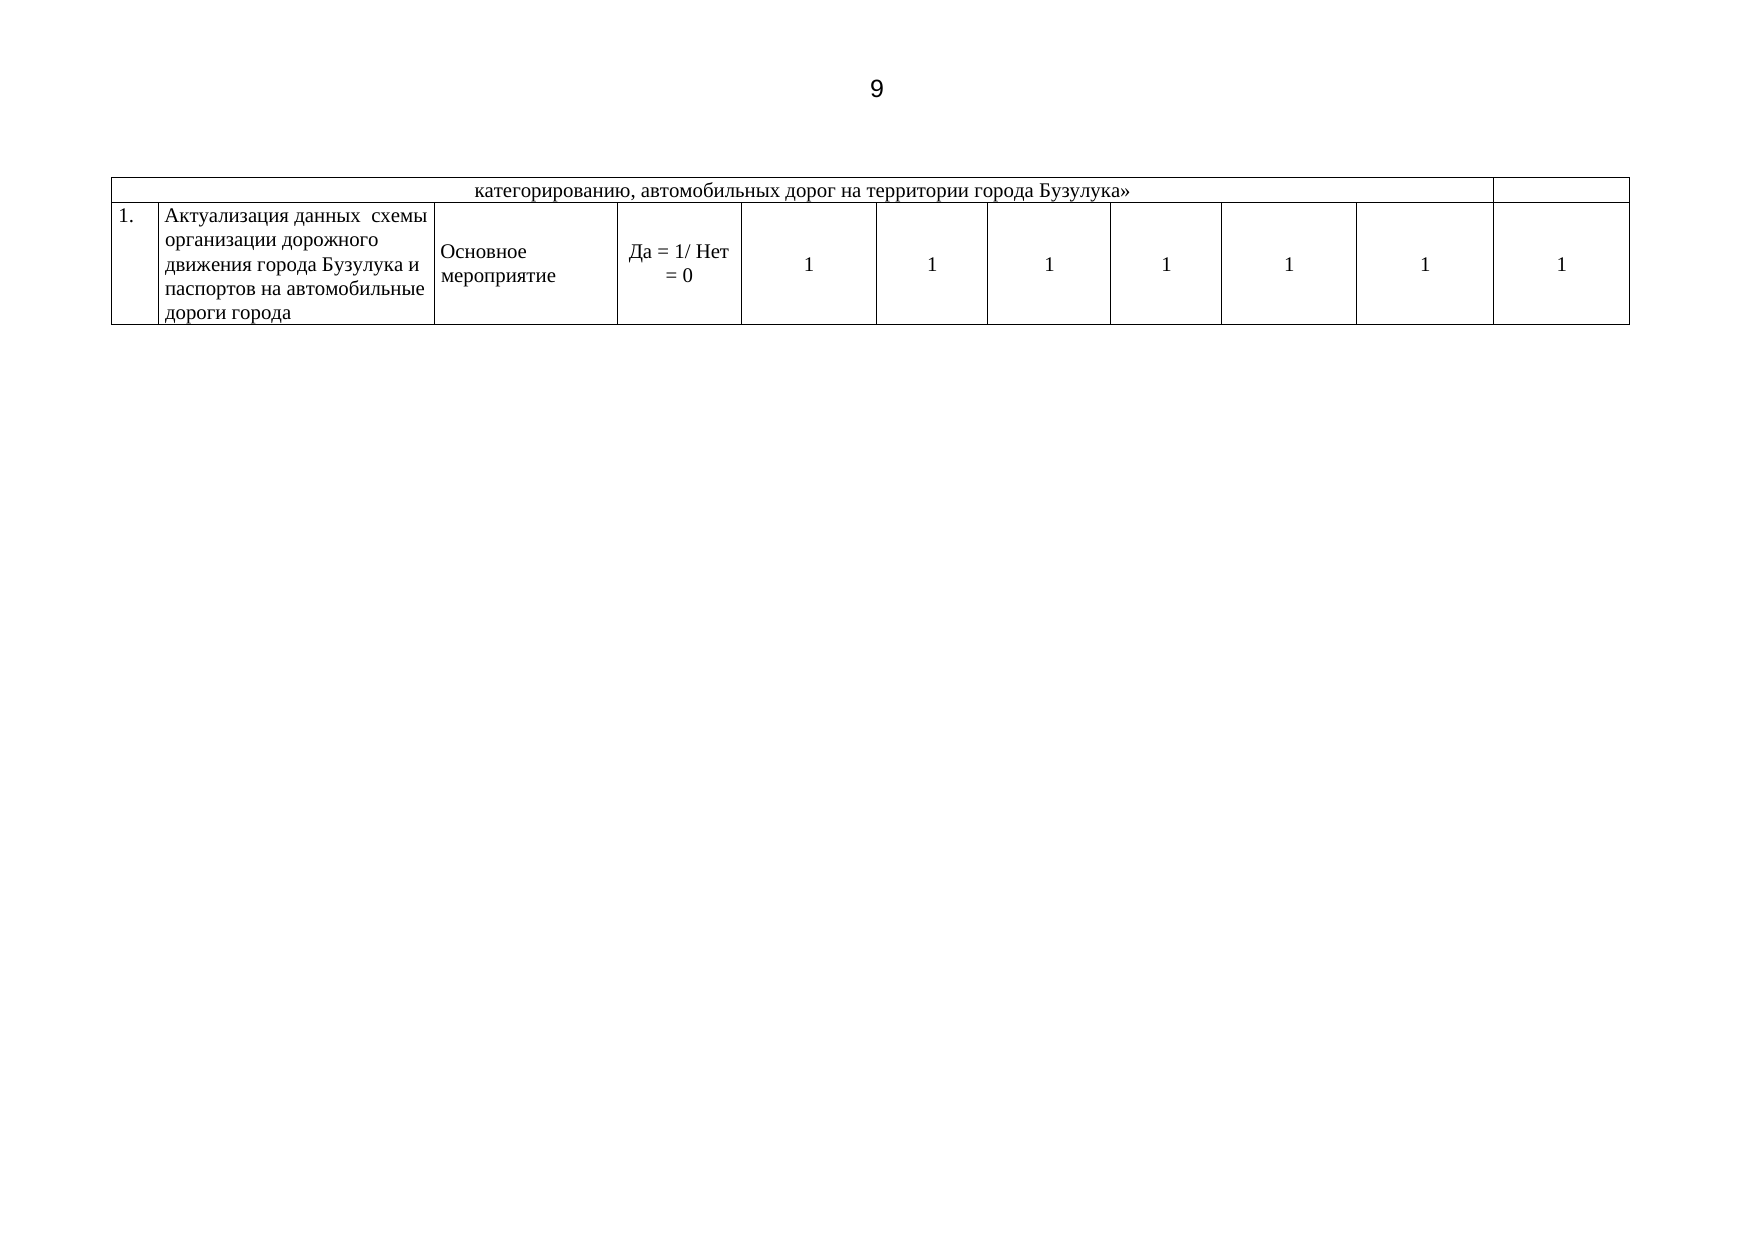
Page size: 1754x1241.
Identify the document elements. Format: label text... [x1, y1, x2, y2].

table_cell Да = 1/ Нет = 0 [618, 203, 741, 324]
table_cell 1. [112, 203, 158, 324]
table_cell 1 [1222, 203, 1356, 324]
table_cell 1 [1494, 203, 1629, 324]
table_cell 1 [988, 203, 1110, 324]
table_cell Актуализация данных схемы организации дорожного движения города Бузулука и паспортов на автомобильные дороги города [159, 203, 434, 324]
table_cell 1 [742, 203, 876, 324]
table_cell 1 [1357, 203, 1493, 324]
table_cell Основное мероприятие [435, 203, 617, 324]
table_cell [1494, 178, 1629, 202]
table_cell 1 [877, 203, 987, 324]
table_cell 1 [1111, 203, 1221, 324]
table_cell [112, 178, 1493, 202]
